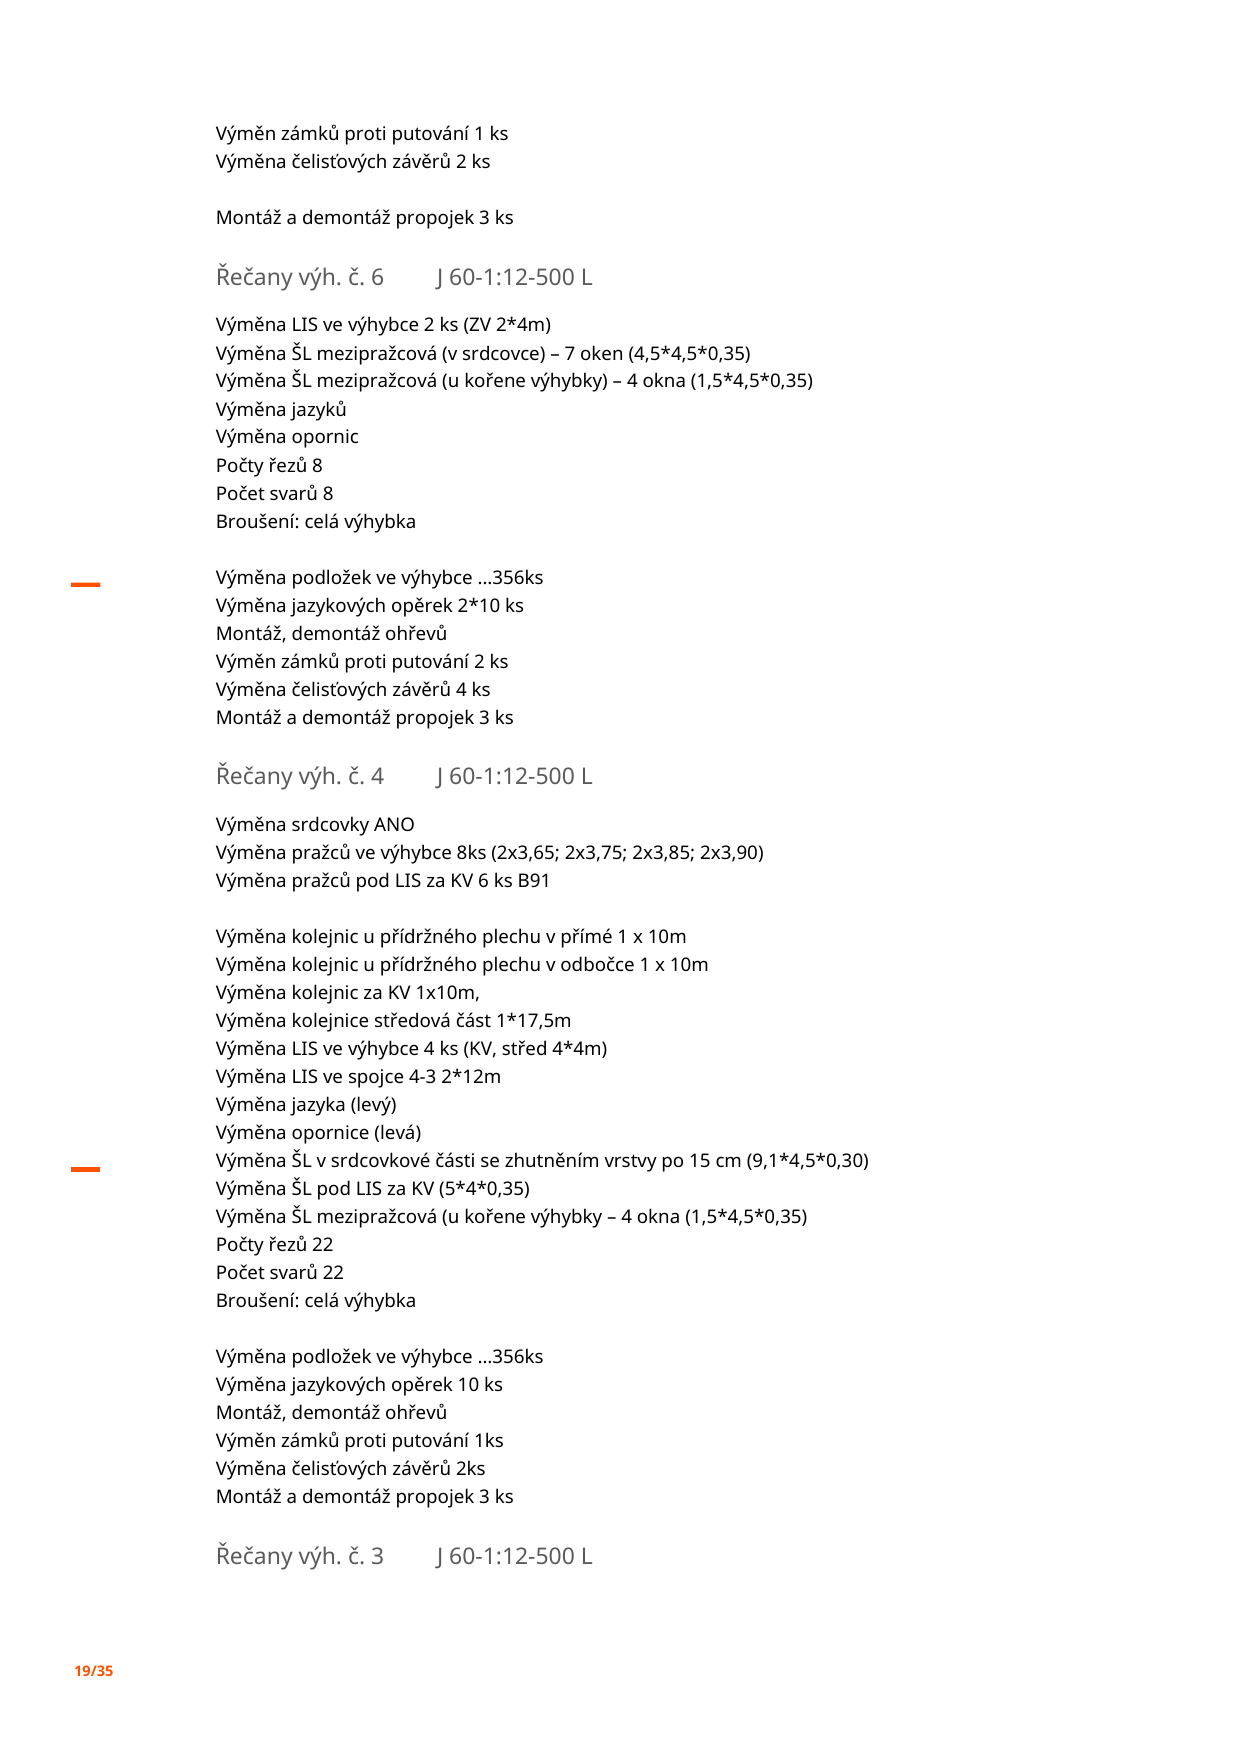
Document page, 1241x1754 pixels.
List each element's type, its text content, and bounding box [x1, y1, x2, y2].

text Výměna LIS ve výhybce 4 ks (KV, střed 4*4m) [216, 1035, 1122, 1061]
text Výměna podložek ve výhybce …356ks [216, 1343, 1122, 1369]
text Výměna čelisťových závěrů 4 ks [216, 676, 1122, 702]
text Počet svarů 22 [216, 1259, 1122, 1285]
text Výměna jazyků [216, 396, 1122, 421]
text Výměna ŠL mezipražcová (u kořene výhybky) – 4 okna (1,5*4,5*0,35) [216, 368, 1122, 393]
text Výměna pražců pod LIS za KV 6 ks B91 [216, 867, 1122, 893]
text Výměn zámků proti putování 1ks [216, 1428, 1122, 1453]
text Výměna opornice (levá) [216, 1119, 1122, 1145]
text Výměna ŠL mezipražcová (v srdcovce) – 7 oken (4,5*4,5*0,35) [216, 340, 1122, 365]
text Počty řezů 22 [216, 1231, 1122, 1257]
subtitle Řečany výh. č. 3 J 60-1:12-500 L [216, 1540, 1122, 1571]
text Montáž, demontáž ohřevů [216, 1399, 1122, 1425]
text Montáž a demontáž propojek 3 ks [216, 704, 1122, 729]
text Výměna kolejnic u přídržného plechu v odbočce 1 x 10m [216, 951, 1122, 977]
text Montáž, demontáž ohřevů [216, 620, 1122, 646]
text Výměna pražců ve výhybce 8ks (2x3,65; 2x3,75; 2x3,85; 2x3,90) [216, 839, 1122, 865]
text Broušení: celá výhybka [216, 1287, 1122, 1313]
text Výměna podložek ve výhybce …356ks [216, 564, 1122, 589]
text Výměna opornic [216, 424, 1122, 449]
text Výměna čelisťových závěrů 2 ks [216, 149, 1122, 174]
text Výměna LIS ve výhybce 2 ks (ZV 2*4m) [216, 312, 1122, 337]
text Výměna kolejnic za KV 1x10m, [216, 979, 1122, 1005]
text Broušení: celá výhybka [216, 508, 1122, 533]
text Výměna čelisťových závěrů 2ks [216, 1456, 1122, 1481]
subtitle Řečany výh. č. 6 J 60-1:12-500 L [216, 261, 1122, 292]
text Výměna ŠL mezipražcová (u kořene výhybky – 4 okna (1,5*4,5*0,35) [216, 1203, 1122, 1229]
text Výměna jazykových opěrek 2*10 ks [216, 592, 1122, 617]
text Montáž a demontáž propojek 3 ks [216, 1484, 1122, 1509]
text Výměna srdcovky ANO [216, 811, 1122, 837]
text Výměna jazyka (levý) [216, 1091, 1122, 1117]
text Výměna ŠL pod LIS za KV (5*4*0,35) [216, 1175, 1122, 1201]
text Výměn zámků proti putování 1 ks [216, 121, 1122, 146]
text Výměna jazykových opěrek 10 ks [216, 1372, 1122, 1397]
text Počty řezů 8 [216, 452, 1122, 477]
text Výměna kolejnice středová část 1*17,5m [216, 1007, 1122, 1033]
text Výměna ŠL v srdcovkové části se zhutněním vrstvy po 15 cm (9,1*4,5*0,30) [216, 1147, 1122, 1173]
text Výměna kolejnic u přídržného plechu v přímé 1 x 10m [216, 923, 1122, 949]
text Počet svarů 8 [216, 480, 1122, 505]
subtitle Řečany výh. č. 4 J 60-1:12-500 L [216, 760, 1122, 791]
text Výměna LIS ve spojce 4-3 2*12m [216, 1063, 1122, 1089]
text Montáž a demontáž propojek 3 ks [216, 205, 1122, 230]
text Výměn zámků proti putování 2 ks [216, 648, 1122, 673]
